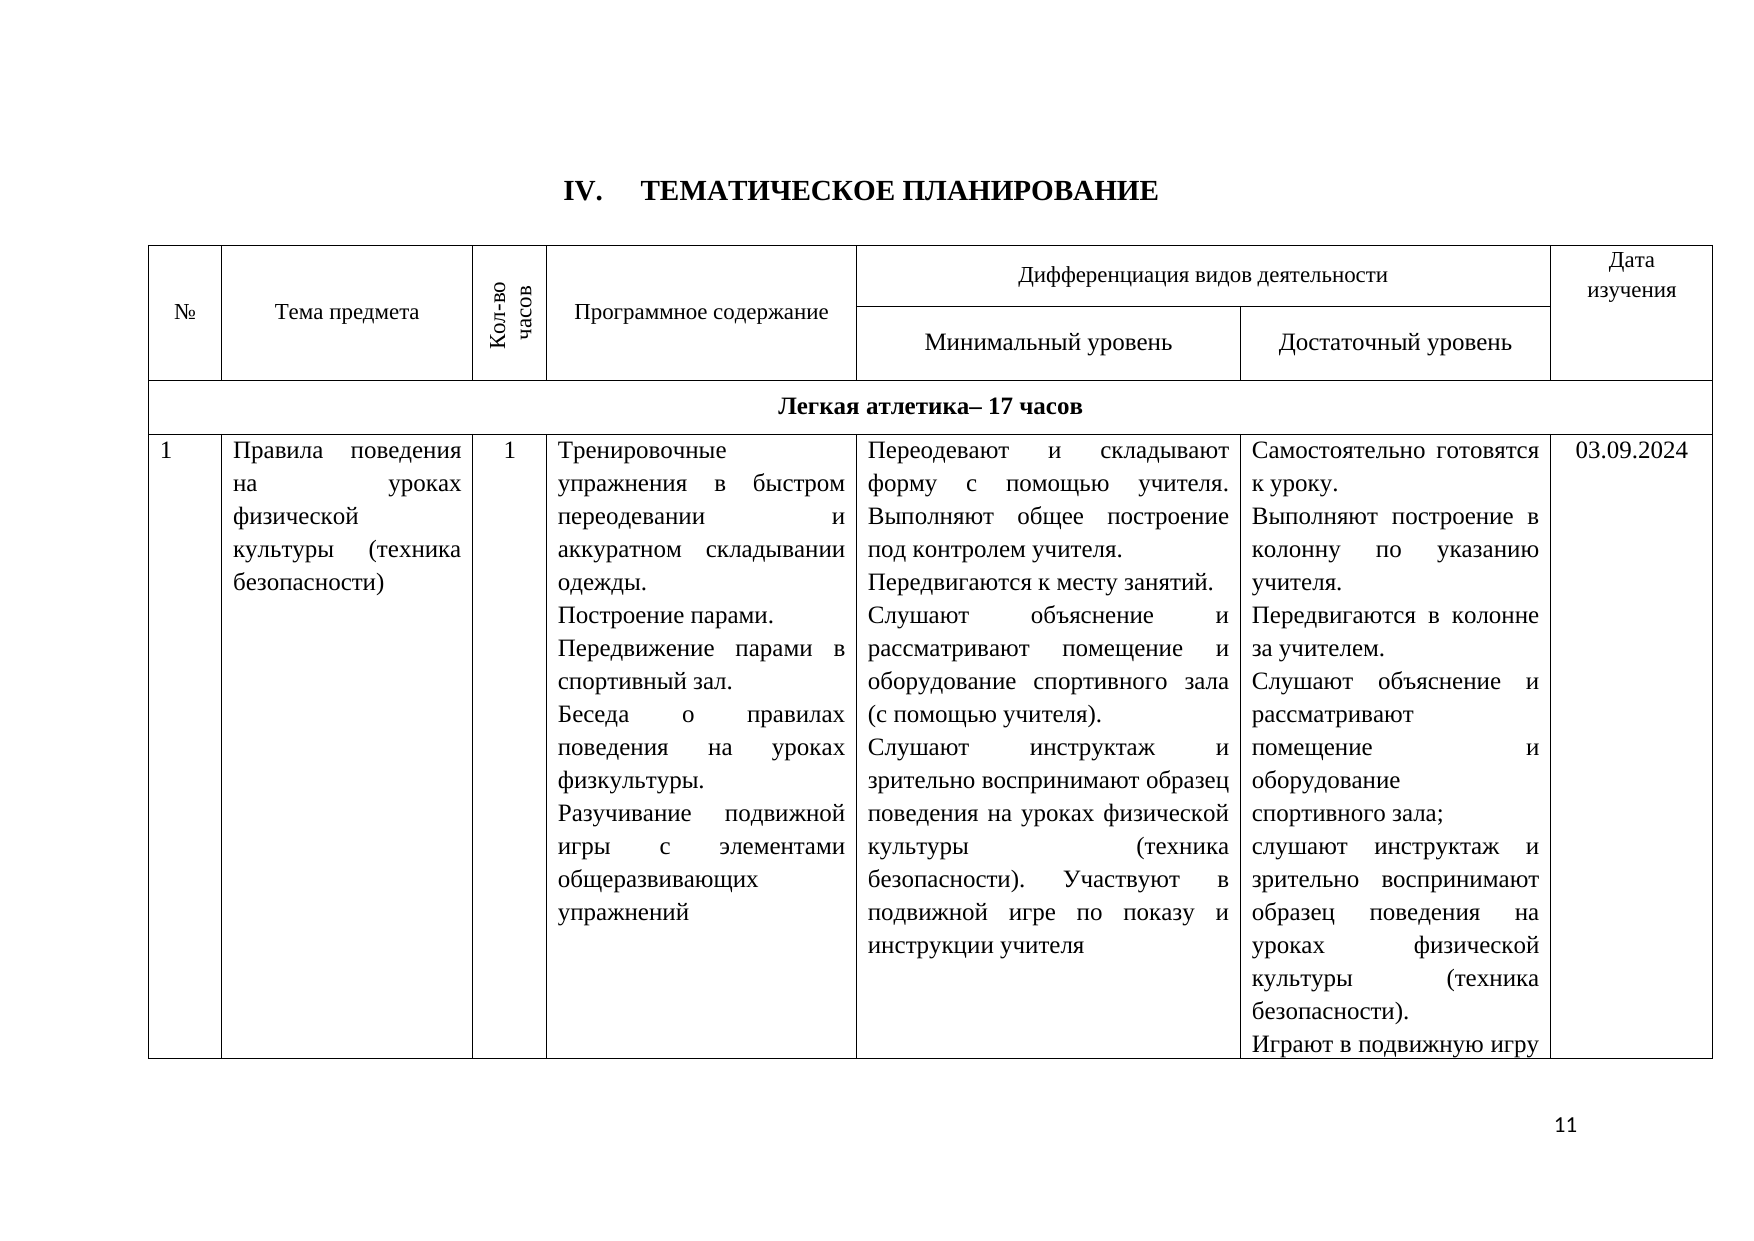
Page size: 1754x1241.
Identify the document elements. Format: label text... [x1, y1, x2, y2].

subtitle ТЕМАТИЧЕСКОЕ ПЛАНИРОВАНИЕ [185, 173, 1577, 206]
table_cell 1 [149, 435, 221, 1058]
table_cell Достаточный уровень [1241, 307, 1550, 380]
table_header Дифференциация видов деятельности [857, 246, 1550, 306]
table_header Тема предмета [222, 246, 472, 380]
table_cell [547, 435, 856, 1058]
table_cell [222, 435, 472, 1058]
table_header Кол-во часов [473, 246, 546, 380]
table_cell Легкая атлетика– 17 часов [149, 381, 1712, 434]
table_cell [1241, 435, 1550, 1058]
table_header № [149, 246, 221, 380]
table_header Программное содержание [547, 246, 856, 380]
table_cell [857, 435, 1240, 1058]
table_cell 03.09.2024 [1551, 435, 1712, 1058]
table_cell 1 [473, 435, 546, 1058]
table_cell Минимальный уровень [857, 307, 1240, 380]
table_header Дата изучения [1551, 246, 1712, 380]
